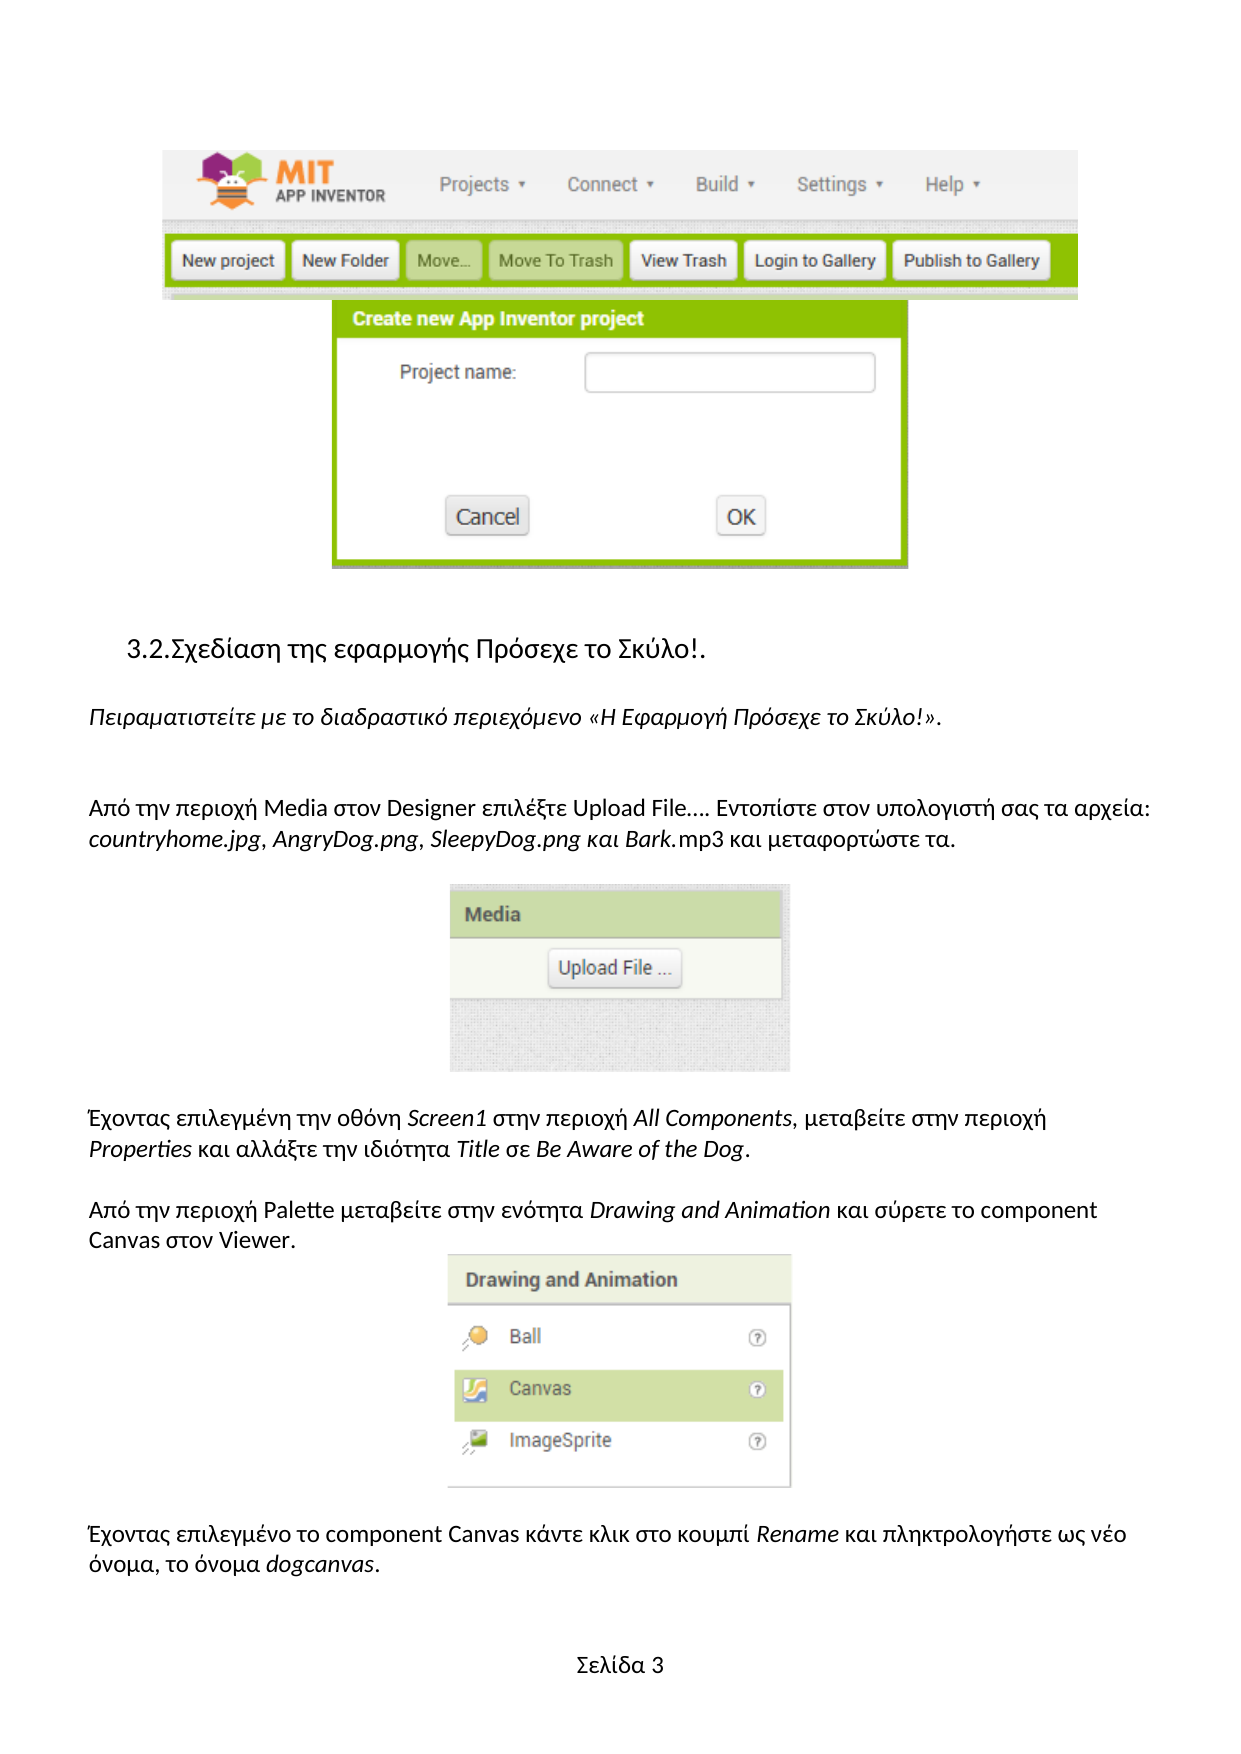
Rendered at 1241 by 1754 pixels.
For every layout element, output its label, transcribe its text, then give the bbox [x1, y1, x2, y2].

text Έχοντας επιλεγμένο το component Canvas κάντε κλικ στο κουμπί Rename και πληκτρολογήστε ως νέο όνομα, το όνομα dogcanvas. [89, 1518, 1152, 1579]
text countryhome.jpg, AngryDog.png, SleepyDog.png και Bark.mp3 και μεταφορτώστε τα. [89, 823, 1152, 854]
text Από την περιοχή Media στον Designer επιλέξτε Upload File…. Εντοπίστε στον υπολογιστή σας τα αρχεία: [89, 793, 1152, 823]
picture [447, 1254, 793, 1488]
text Έχοντας επιλεγμένη την οθόνη Screen1 στην περιοχή All Components, μεταβείτε στην περιοχή Properties και αλλάξτε την ιδιότητα Title σε Be Aware of the Dog. [89, 1102, 1152, 1163]
picture [162, 150, 1078, 569]
list Σχεδίαση της εφαρμογής Πρόσεχε το Σκύλο!. [126, 630, 1152, 665]
picture [449, 884, 791, 1072]
text Από την περιοχή Palette μεταβείτε στην ενότητα Drawing and Animation και σύρετε το component Canvas στον Viewer. [89, 1194, 1152, 1255]
text Πειραματιστείτε με το διαδραστικό περιεχόμενο «Η Εφαρμογή Πρόσεχε το Σκύλο!». [89, 701, 1152, 732]
